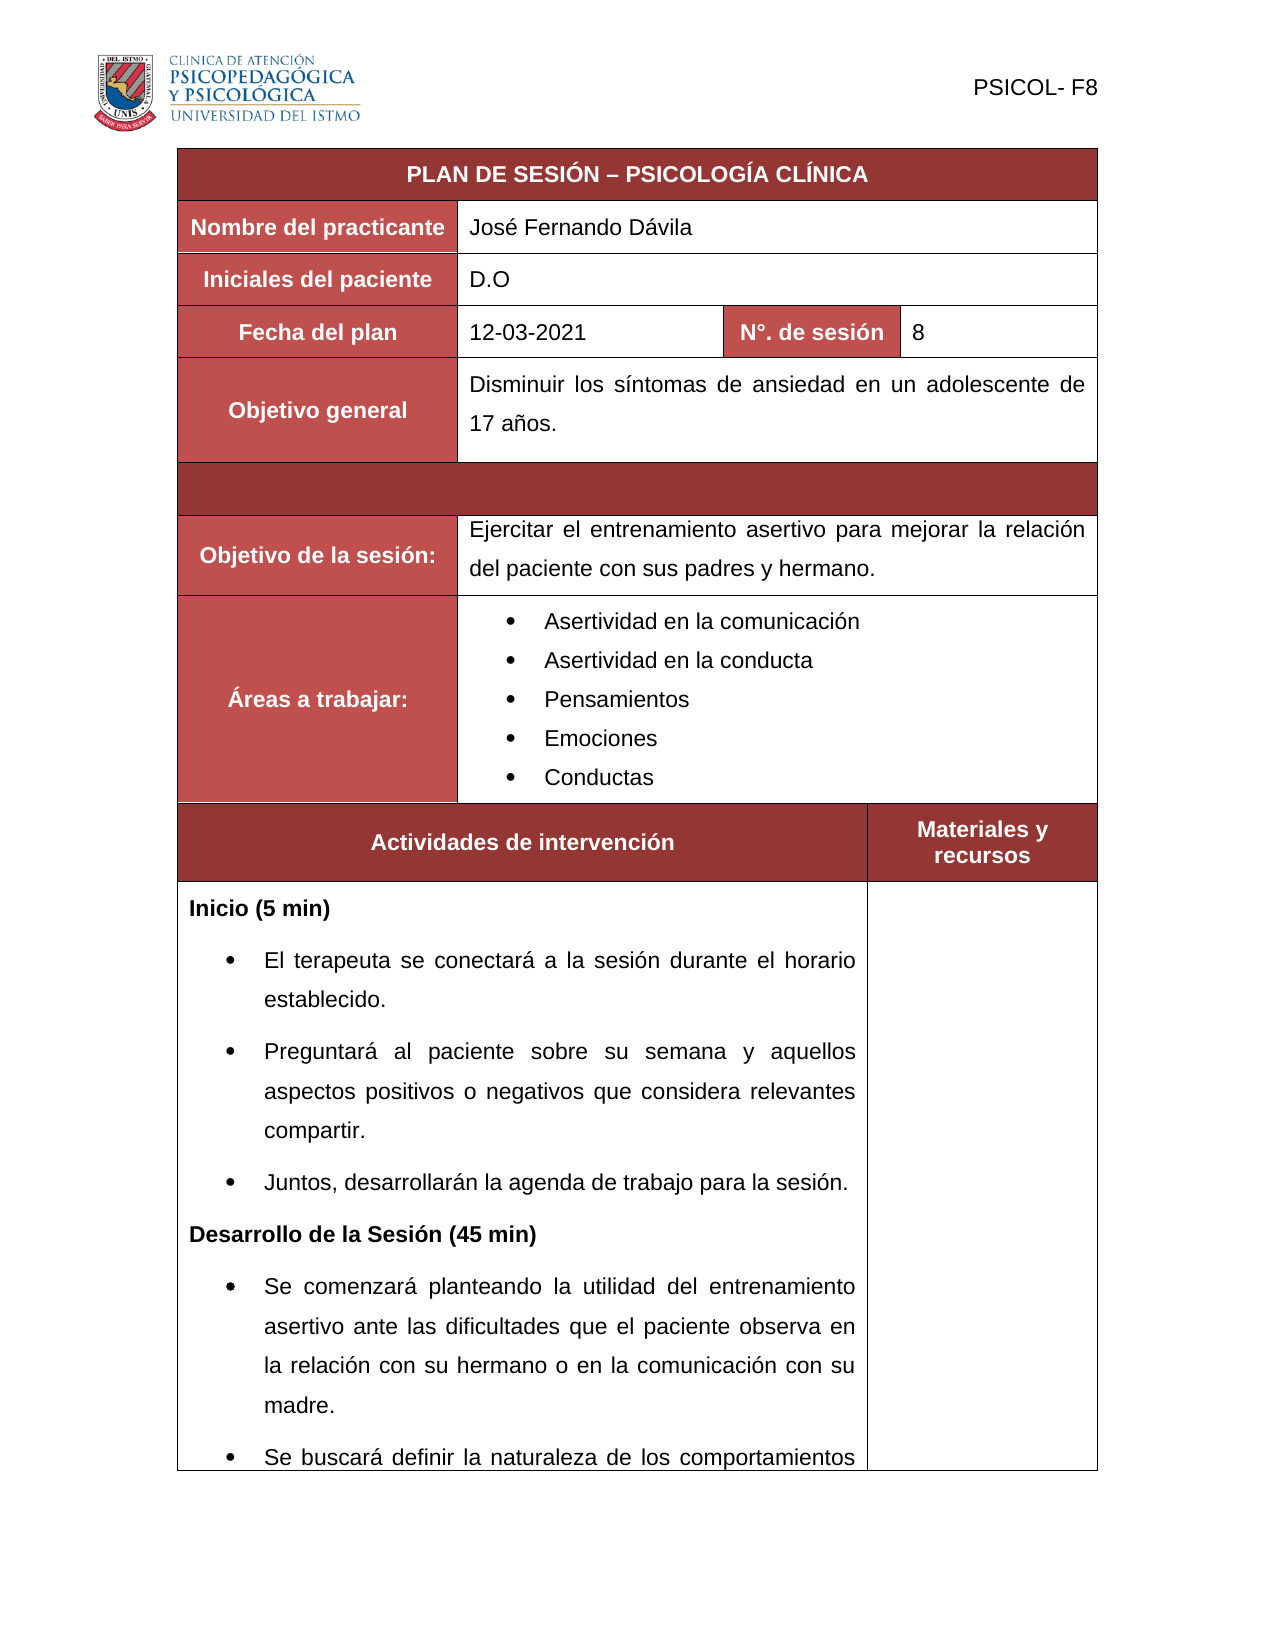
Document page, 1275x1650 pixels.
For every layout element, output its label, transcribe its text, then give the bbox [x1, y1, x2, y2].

table_cell [868, 882, 1097, 1470]
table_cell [178, 882, 867, 1470]
table_cell José Fernando Dávila [458, 201, 1097, 252]
table_cell Objetivo general [178, 358, 457, 462]
table_cell Fecha del plan [178, 306, 457, 357]
table_cell Disminuir los síntomas de ansiedad en un adolescente de 17 años. [458, 358, 1097, 462]
table_cell 12-03-2021 [458, 306, 723, 357]
table_cell Objetivo de la sesión: [178, 516, 457, 595]
table_cell D.O [458, 254, 1097, 305]
table_header PLAN DE SESIÓN – PSICOLOGÍA CLÍNICA [178, 149, 1097, 200]
table_cell 8 [901, 306, 1097, 357]
picture [42, 25, 422, 166]
table_cell Actividades de intervención [178, 804, 867, 881]
table_cell Asertividad en la comunicación Asertividad en la conducta Pensamientos Emociones Conductas [458, 596, 1097, 802]
table_cell N°. de sesión [724, 306, 900, 357]
table_cell Ejercitar el entrenamiento asertivo para mejorar la relación del paciente con sus padres y hermano. [458, 516, 1097, 595]
table_cell Iniciales del paciente [178, 254, 457, 305]
table_cell [178, 463, 1097, 515]
table_cell Materiales y recursos [868, 804, 1097, 881]
table_cell Áreas a trabajar: [178, 596, 457, 802]
table_cell Nombre del practicante [178, 201, 457, 252]
